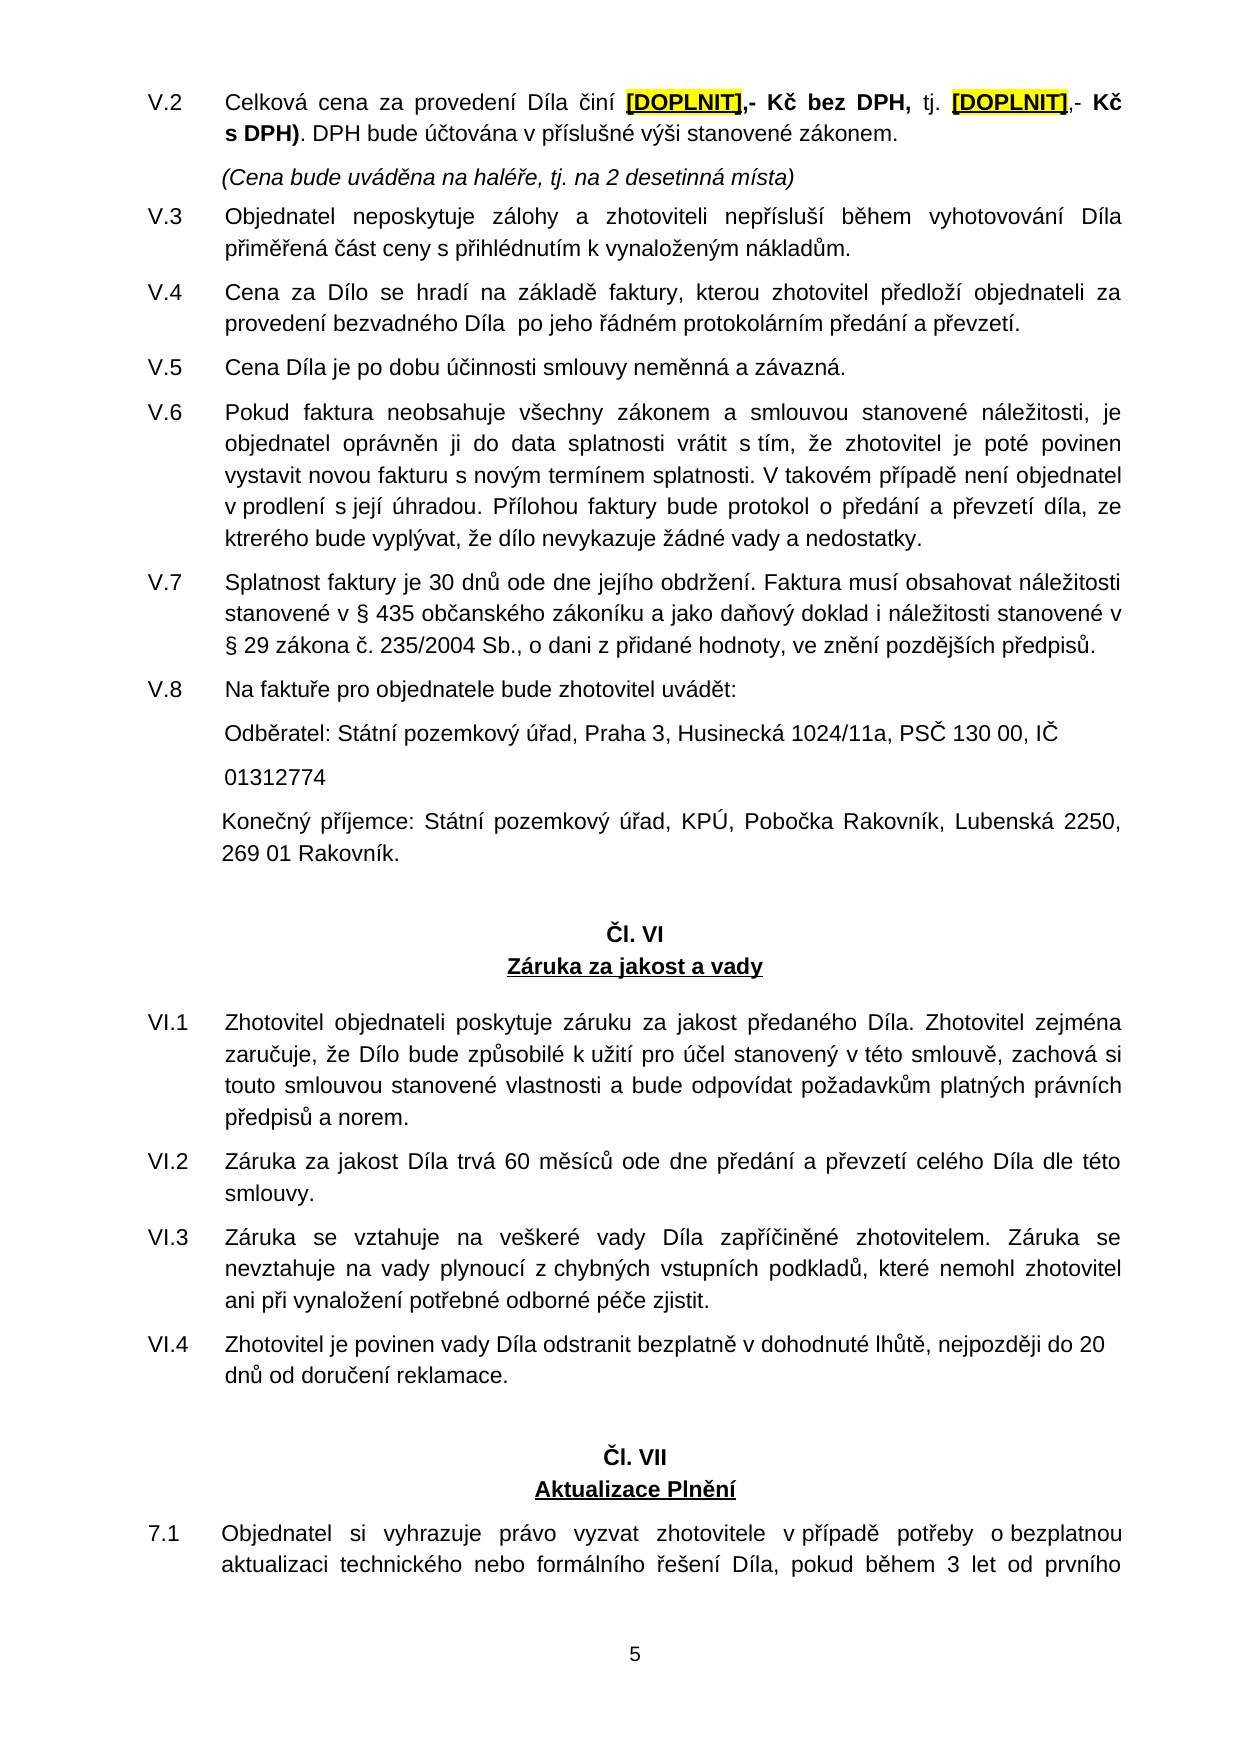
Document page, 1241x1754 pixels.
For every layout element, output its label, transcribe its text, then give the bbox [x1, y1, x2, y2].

list Cena Díla je po dobu účinnosti smlouvy neměnná a závazná. [148, 354, 1122, 381]
list Zhotovitel je povinen vady Díla odstranit bezplatně v dohodnuté lhůtě, nejpozději do 20 dnů od doručení reklamace. [148, 1331, 1122, 1389]
list Konečný příjemce: Státní pozemkový úřad, KPÚ, Pobočka Rakovník, Lubenská 2250, 269 01 Rakovník. [221, 808, 1122, 866]
list Celková cena za provedení Díla činí [DOPLNIT],- Kč bez DPH, tj. [DOPLNIT],- Kč s DPH). DPH bude účtována v příslušné výši stanovené zákonem. [148, 89, 1122, 147]
list Splatnost faktury je 30 dnů ode dne jejího obdržení. Faktura musí obsahovat náležitosti stanovené v § 435 občanského zákoníku a jako daňový doklad i náležitosti stanovené v § 29 zákona č. 235/2004 Sb., o dani z přidané hodnoty, ve znění pozdějších předpisů. [148, 569, 1122, 658]
list Aktualizace Plnění [148, 1476, 1122, 1502]
text (Cena bude uváděna na haléře, tj. na 2 desetinná místa) [148, 164, 1122, 191]
list Odběratel: Státní pozemkový úřad, Praha 3, Husinecká 1024/11a, PSČ 130 00, IČ [148, 720, 1122, 746]
list Objednatel neposkytuje zálohy a zhotoviteli nepřísluší během vyhotovování Díla přiměřená část ceny s přihlédnutím k vynaloženým nákladům. [148, 203, 1122, 261]
text Záruka za jakost a vady [148, 921, 1122, 979]
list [148, 1520, 1122, 1578]
list Zhotovitel objednateli poskytuje záruku za jakost předaného Díla. Zhotovitel zejména zaručuje, že Dílo bude způsobilé k užití pro účel stanovený v této smlouvě, zachová si touto smlouvou stanovené vlastnosti a bude odpovídat požadavkům platných právních předpisů a norem. [148, 1009, 1122, 1130]
list Cena za Dílo se hradí na základě faktury, kterou zhotovitel předloží objednateli za provedení bezvadného Díla po jeho řádném protokolárním předání a převzetí. [148, 279, 1122, 337]
list Záruka za jakost Díla trvá 60 měsíců ode dne předání a převzetí celého Díla dle této smlouvy. [148, 1148, 1122, 1206]
list Pokud faktura neobsahuje všechny zákonem a smlouvou stanovené náležitosti, je objednatel oprávněn ji do data splatnosti vrátit s tím, že zhotovitel je poté povinen vystavit novou fakturu s novým termínem splatnosti. V takovém případě není objednatel v prodlení s její úhradou. Přílohou faktury bude protokol o předání a převzetí díla, ze ktrerého bude vyplývat, že dílo nevykazuje žádné vady a nedostatky. [148, 398, 1122, 551]
list 01312774 [148, 764, 1122, 790]
list Na faktuře pro objednatele bude zhotovitel uvádět: [148, 676, 1122, 702]
list Záruka se vztahuje na veškeré vady Díla zapříčiněné zhotovitelem. Záruka se nevztahuje na vady plynoucí z chybných vstupních podkladů, které nemohl zhotovitel ani při vynaložení potřebné odborné péče zjistit. [148, 1224, 1122, 1313]
